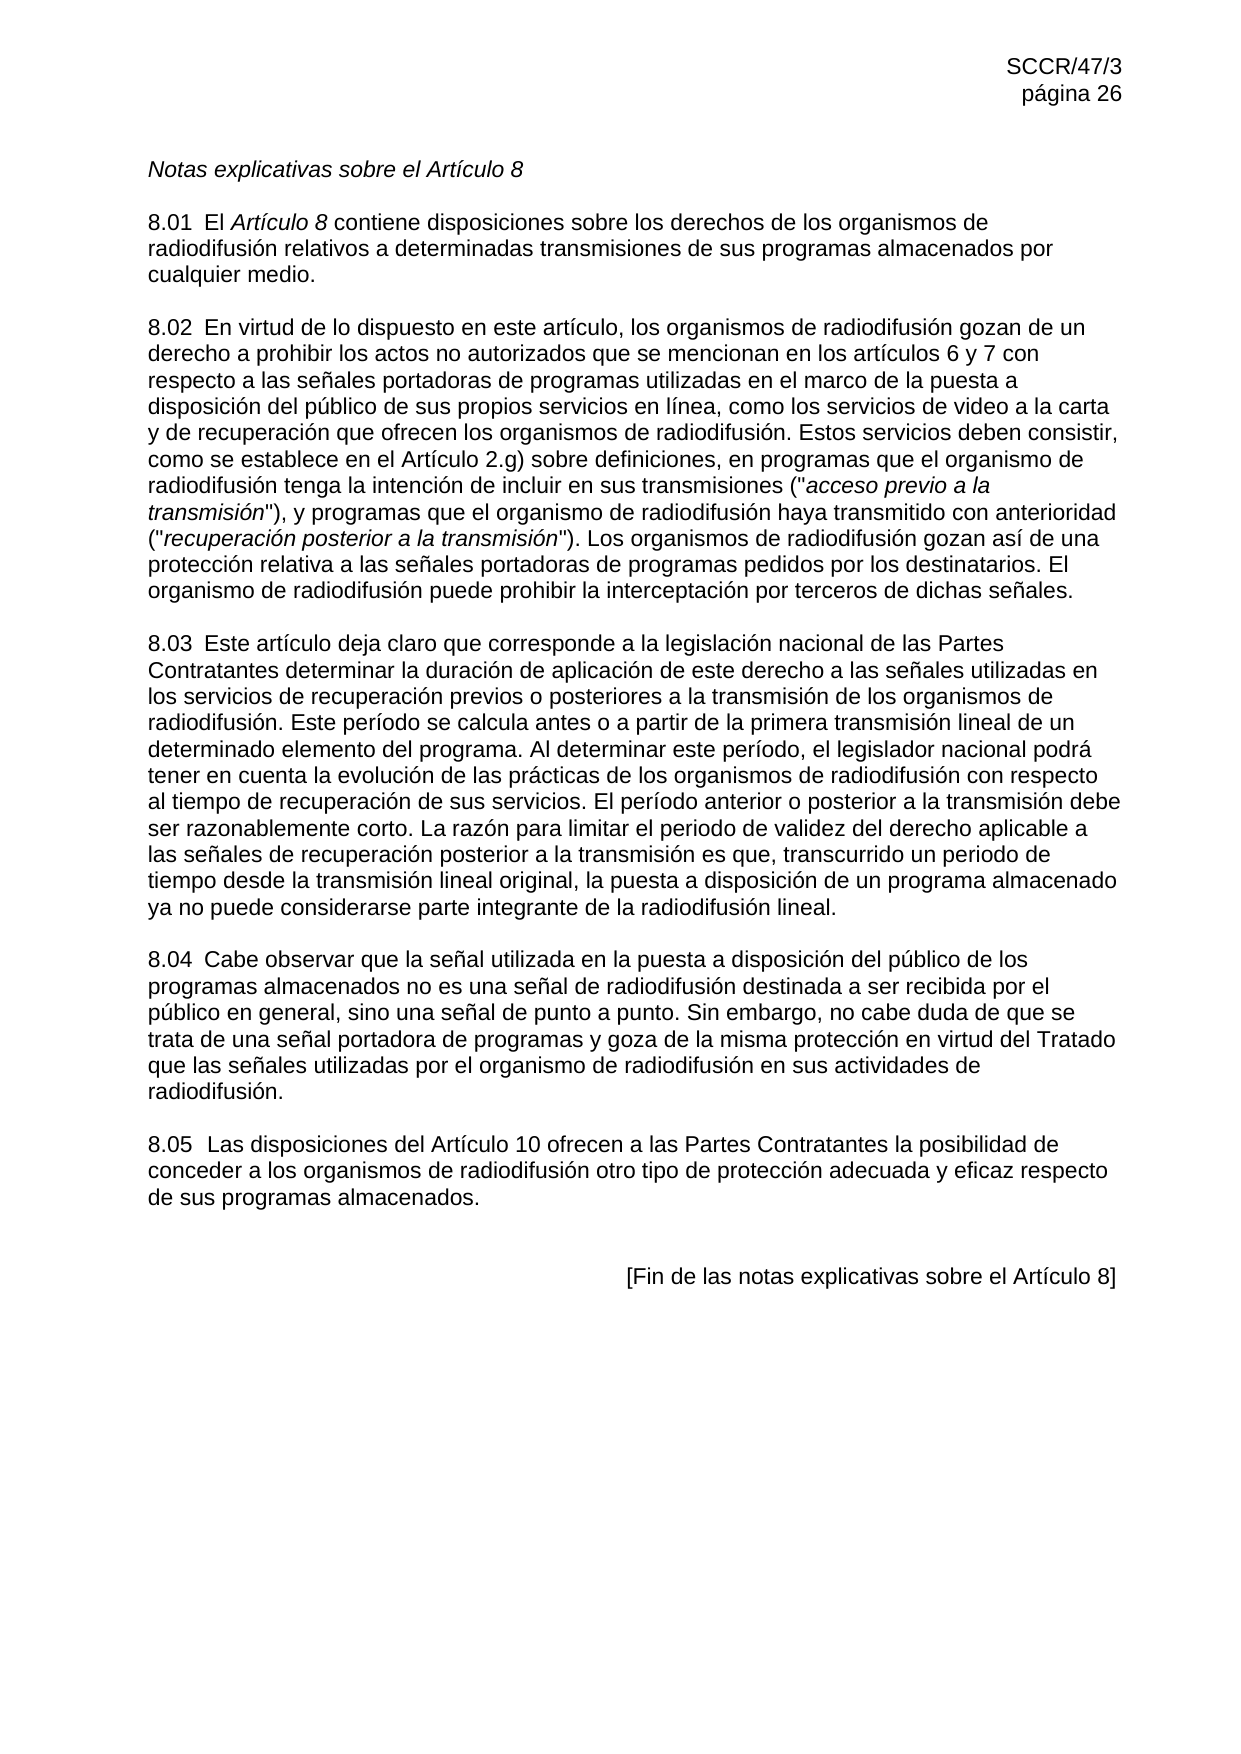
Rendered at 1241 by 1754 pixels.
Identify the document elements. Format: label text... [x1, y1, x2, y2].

text Notas explicativas sobre el Artículo 8 [148, 156, 1122, 182]
text 8.01 El Artículo 8 contiene disposiciones sobre los derechos de los organismos de radiodifusión relativos a determinadas transmisiones de sus programas almacenados por cualquier medio. [148, 208, 1122, 288]
text 8.03 Este artículo deja claro que corresponde a la legislación nacional de las Partes Contratantes determinar la duración de aplicación de este derecho a las señales utilizadas en los servicios de recuperación previos o posteriores a la transmisión de los organismos de radiodifusión. Este período se calcula antes o a partir de la primera transmisión lineal de un determinado elemento del programa. Al determinar este período, el legislador nacional podrá tener en cuenta la evolución de las prácticas de los organismos de radiodifusión con respecto al tiempo de recuperación de sus servicios. El período anterior o posterior a la transmisión debe ser razonablemente corto. La razón para limitar el periodo de validez del derecho aplicable a las señales de recuperación posterior a la transmisión es que, transcurrido un periodo de tiempo desde la transmisión lineal original, la puesta a disposición de un programa almacenado ya no puede considerarse parte integrante de la radiodifusión lineal. [148, 630, 1122, 920]
text 8.05 Las disposiciones del Artículo 10 ofrecen a las Partes Contratantes la posibilidad de conceder a los organismos de radiodifusión otro tipo de protección adecuada y eficaz respecto de sus programas almacenados. [148, 1131, 1122, 1210]
text [Fin de las notas explicativas sobre el Artículo 8] [620, 1263, 1122, 1289]
text 8.02 En virtud de lo dispuesto en este artículo, los organismos de radiodifusión gozan de un derecho a prohibir los actos no autorizados que se mencionan en los artículos 6 y 7 con respecto a las señales portadoras de programas utilizadas en el marco de la puesta a disposición del público de sus propios servicios en línea, como los servicios de video a la carta y de recuperación que ofrecen los organismos de radiodifusión. Estos servicios deben consistir, como se establece en el Artículo 2.g) sobre definiciones, en programas que el organismo de radiodifusión tenga la intención de incluir en sus transmisiones ("acceso previo a la transmisión"), y programas que el organismo de radiodifusión haya transmitido con anterioridad ("recuperación posterior a la transmisión"). Los organismos de radiodifusión gozan así de una protección relativa a las señales portadoras de programas pedidos por los destinatarios. El organismo de radiodifusión puede prohibir la interceptación por terceros de dichas señales. [148, 314, 1122, 604]
text 8.04 Cabe observar que la señal utilizada en la puesta a disposición del público de los programas almacenados no es una señal de radiodifusión destinada a ser recibida por el público en general, sino una señal de punto a punto. Sin embargo, no cabe duda de que se trata de una señal portadora de programas y goza de la misma protección en virtud del Tratado que las señales utilizadas por el organismo de radiodifusión en sus actividades de radiodifusión. [148, 946, 1122, 1104]
